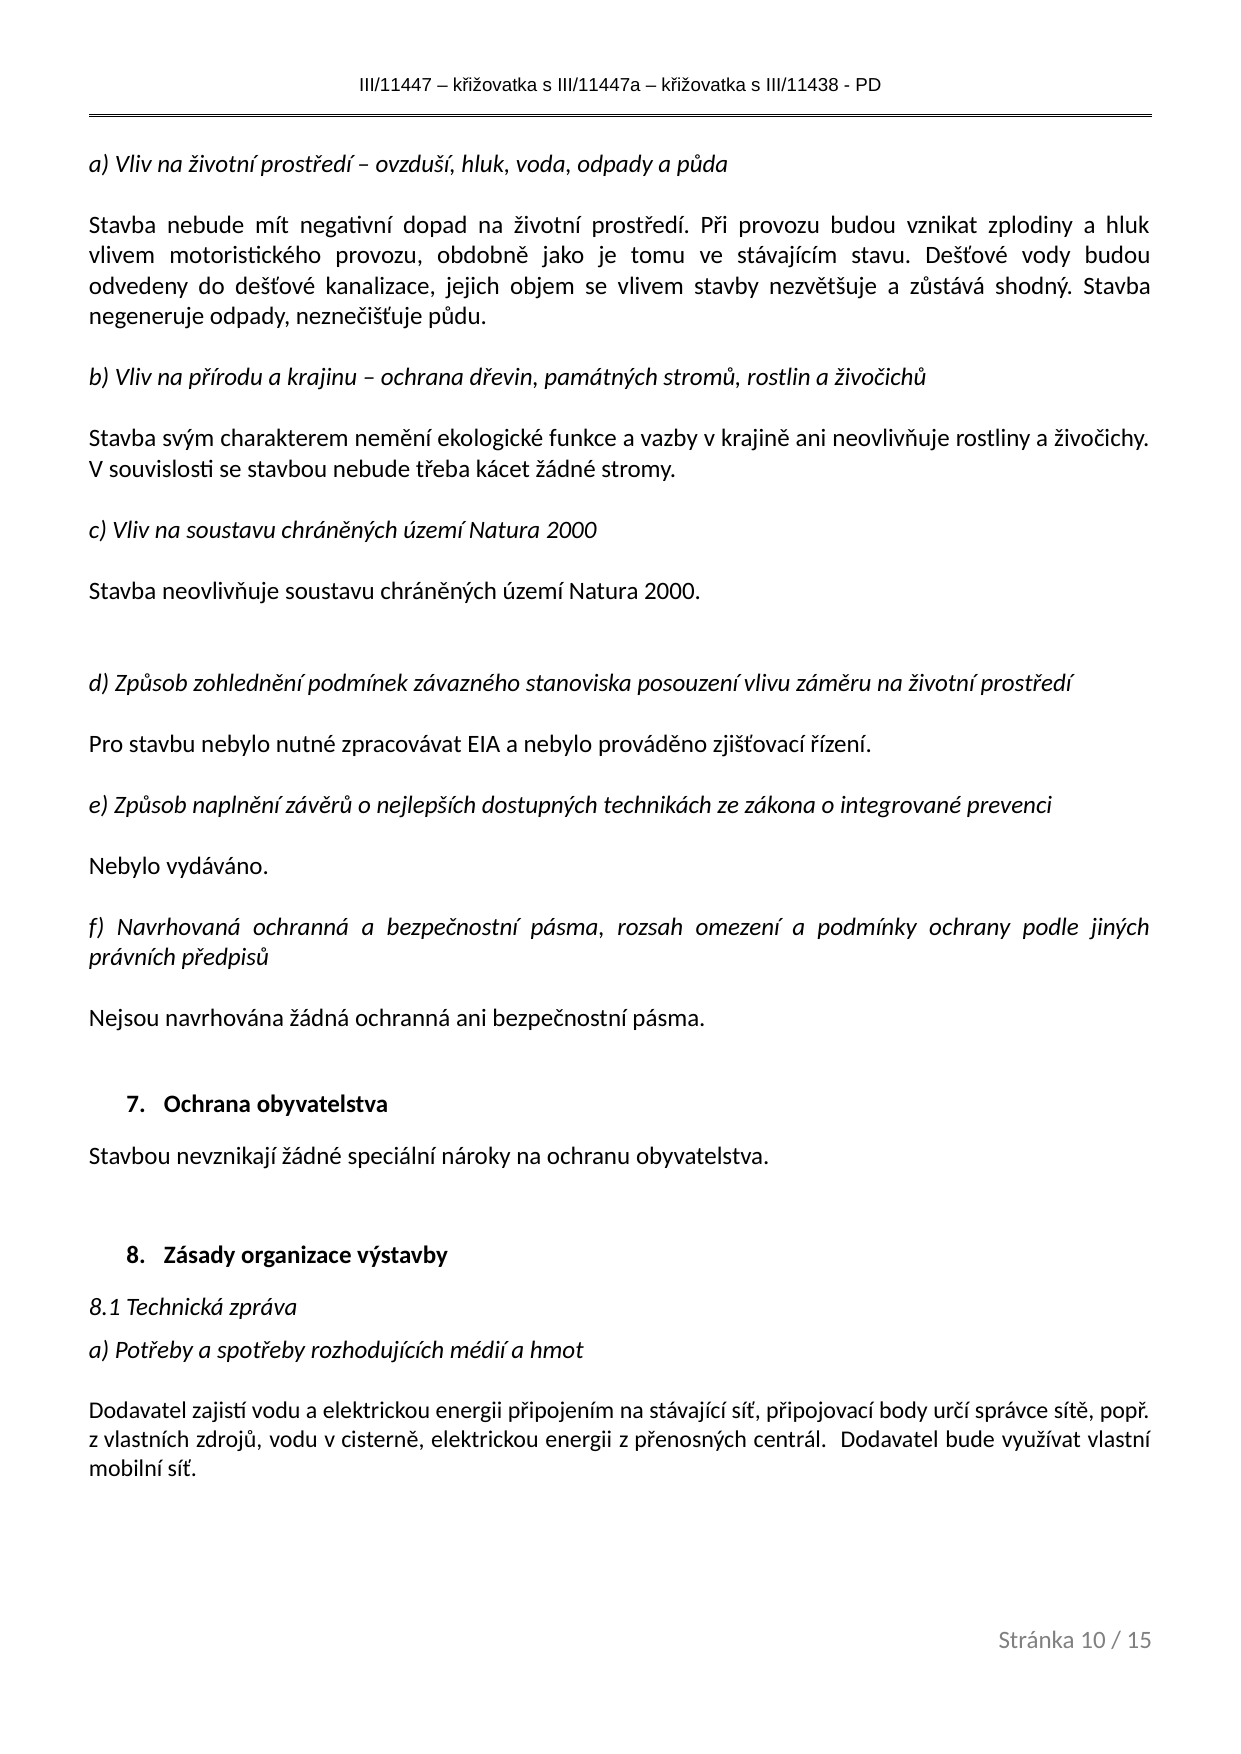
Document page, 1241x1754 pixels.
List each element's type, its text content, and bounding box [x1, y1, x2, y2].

text 8.1 Technická zpráva [89, 1291, 1152, 1321]
list Dodavatel zajistí vodu a elektrickou energii připojením na stávající síť, připojovací body určí správce sítě, popř. z vlastních zdrojů, vodu v cisterně, elektrickou energii z přenosných centrál. Dodavatel bude využívat vlastní mobilní síť. [89, 1395, 1152, 1483]
list f) Navrhovaná ochranná a bezpečnostní pásma, rozsah omezení a podmínky ochrany podle jiných právních předpisů [89, 911, 1152, 972]
list d) Způsob zohlednění podmínek závazného stanoviska posouzení vlivu záměru na životní prostředí [89, 667, 1152, 697]
list Pro stavbu nebylo nutné zpracovávat EIA a nebylo prováděno zjišťovací řízení. [89, 728, 1152, 758]
list c) Vliv na soustavu chráněných území Natura 2000 [89, 514, 1152, 544]
list a) Vliv na životní prostředí – ovzduší, hluk, voda, odpady a půda [89, 148, 1152, 178]
subtitle Zásady organizace výstavby [126, 1239, 1152, 1269]
list a) Potřeby a spotřeby rozhodujících médií a hmot [89, 1334, 1152, 1364]
list b) Vliv na přírodu a krajinu – ochrana dřevin, památných stromů, rostlin a živočichů [89, 361, 1152, 392]
subtitle Ochrana obyvatelstva [126, 1088, 1152, 1119]
list Stavba neovlivňuje soustavu chráněných území Natura 2000. [89, 575, 1152, 606]
list Stavba svým charakterem nemění ekologické funkce a vazby v krajině ani neovlivňuje rostliny a živočichy. V souvislosti se stavbou nebude třeba kácet žádné stromy. [89, 422, 1152, 483]
list Nebylo vydáváno. [89, 850, 1152, 880]
text Stavbou nevznikají žádné speciální nároky na ochranu obyvatelstva. [89, 1140, 1152, 1171]
list Nejsou navrhována žádná ochranná ani bezpečnostní pásma. [89, 1002, 1152, 1033]
list e) Způsob naplnění závěrů o nejlepších dostupných technikách ze zákona o integrované prevenci [89, 789, 1152, 819]
list Stavba nebude mít negativní dopad na životní prostředí. Při provozu budou vznikat zplodiny a hluk vlivem motoristického provozu, obdobně jako je tomu ve stávajícím stavu. Dešťové vody budou odvedeny do dešťové kanalizace, jejich objem se vlivem stavby nezvětšuje a zůstává shodný. Stavba negeneruje odpady, neznečišťuje půdu. [89, 209, 1152, 331]
